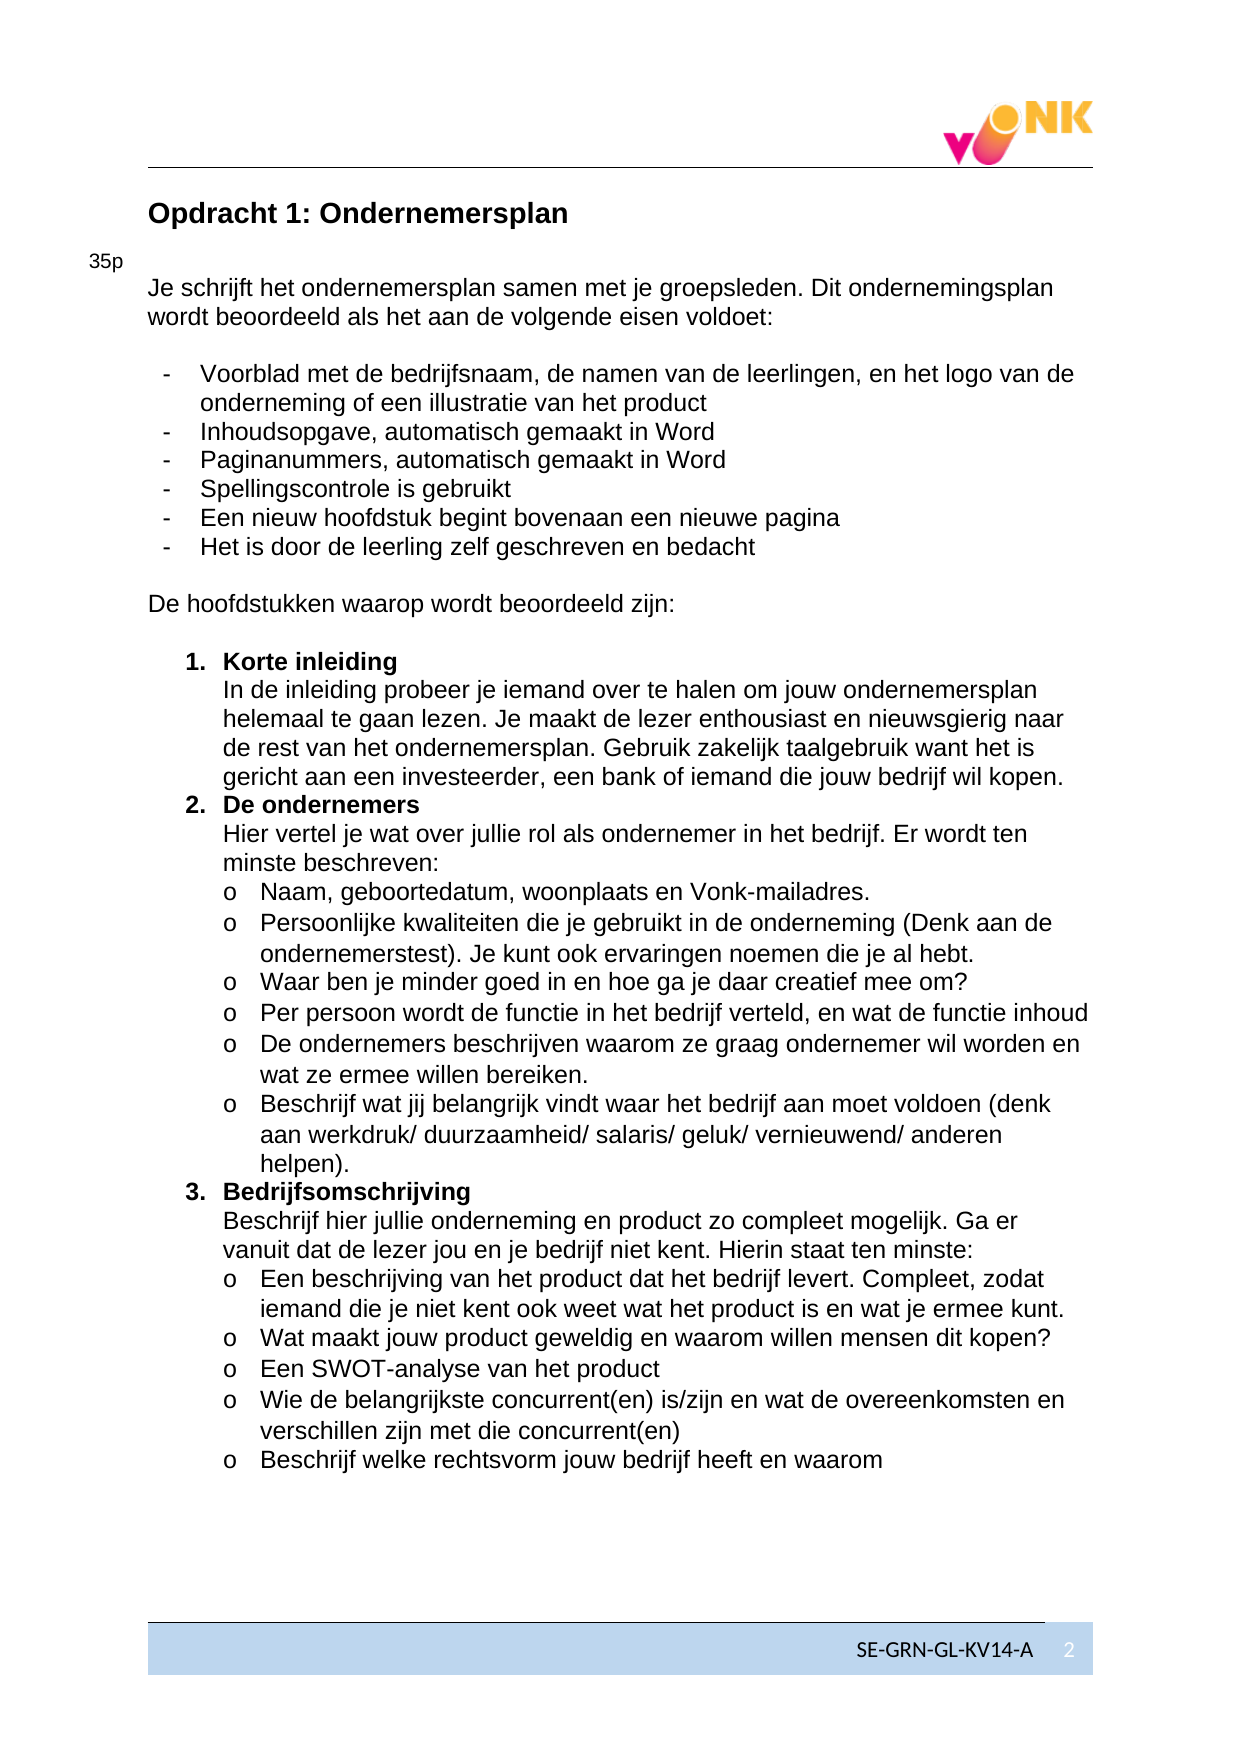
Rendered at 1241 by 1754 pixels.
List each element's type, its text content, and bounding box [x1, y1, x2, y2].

text Je schrijft het ondernemersplan samen met je groepsleden. Dit ondernemingsplan wordt beoordeeld als het aan de volgende eisen voldoet: [147, 273, 1093, 330]
list De ondernemers beschrijven waarom ze graag ondernemer wil worden en wat ze ermee willen bereiken. [222, 1029, 1093, 1089]
list Paginanummers, automatisch gemaakt in Word [162, 445, 1093, 474]
list Een nieuw hoofdstuk begint bovenaan een nieuwe pagina [162, 503, 1093, 532]
list Een SWOT-analyse van het product [222, 1354, 1093, 1385]
list In de inleiding probeer je iemand over te halen om jouw ondernemersplan helemaal te gaan lezen. Je maakt de lezer enthousiast en nieuwsgierig naar de rest van het ondernemersplan. Gebruik zakelijk taalgebruik want het is gericht aan een investeerder, een bank of iemand die jouw bedrijf wil kopen. [223, 675, 1093, 790]
text De hoofdstukken waarop wordt beoordeeld zijn: [148, 589, 1093, 618]
list Per persoon wordt de functie in het bedrijf verteld, en wat de functie inhoud [222, 998, 1093, 1029]
text 35p [88, 249, 1093, 273]
list Een beschrijving van het product dat het bedrijf levert. Compleet, zodat iemand die je niet kent ook weet wat het product is en wat je ermee kunt. [222, 1263, 1093, 1323]
list Persoonlijke kwaliteiten die je gebruikt in de onderneming (Denk aan de ondernemerstest). Je kunt ook ervaringen noemen die je al hebt. [222, 908, 1093, 967]
list Voorblad met de bedrijfsnaam, de namen van de leerlingen, en het logo van de onderneming of een illustratie van het product [162, 359, 1093, 417]
list Beschrijf hier jullie onderneming en product zo compleet mogelijk. Ga er vanuit dat de lezer jou en je bedrijf niet kent. Hierin staat ten minste: [223, 1206, 1093, 1263]
list De ondernemers [185, 790, 1093, 819]
list Korte inleiding [185, 647, 1093, 675]
list Spellingscontrole is gebruikt [162, 474, 1093, 503]
list Beschrijf welke rechtsvorm jouw bedrijf heeft en waarom [222, 1445, 1093, 1476]
picture [943, 101, 1093, 165]
list Inhoudsopgave, automatisch gemaakt in Word [162, 417, 1093, 445]
list Wie de belangrijkste concurrent(en) is/zijn en wat de overeenkomsten en verschillen zijn met die concurrent(en) [222, 1385, 1093, 1445]
list Beschrijf wat jij belangrijk vindt waar het bedrijf aan moet voldoen (denk aan werkdruk/ duurzaamheid/ salaris/ geluk/ vernieuwend/ anderen helpen). [222, 1089, 1093, 1177]
list Het is door de leerling zelf geschreven en bedacht [162, 532, 1093, 560]
list Waar ben je minder goed in en hoe ga je daar creatief mee om? [222, 967, 1093, 998]
list Naam, geboortedatum, woonplaats en Vonk-mailadres. [222, 877, 1093, 908]
list Bedrijfsomschrijving [185, 1177, 1093, 1206]
list Wat maakt jouw product geweldig en waarom willen mensen dit kopen? [222, 1323, 1093, 1354]
list Hier vertel je wat over jullie rol als ondernemer in het bedrijf. Er wordt ten minste beschreven: [223, 819, 1093, 877]
